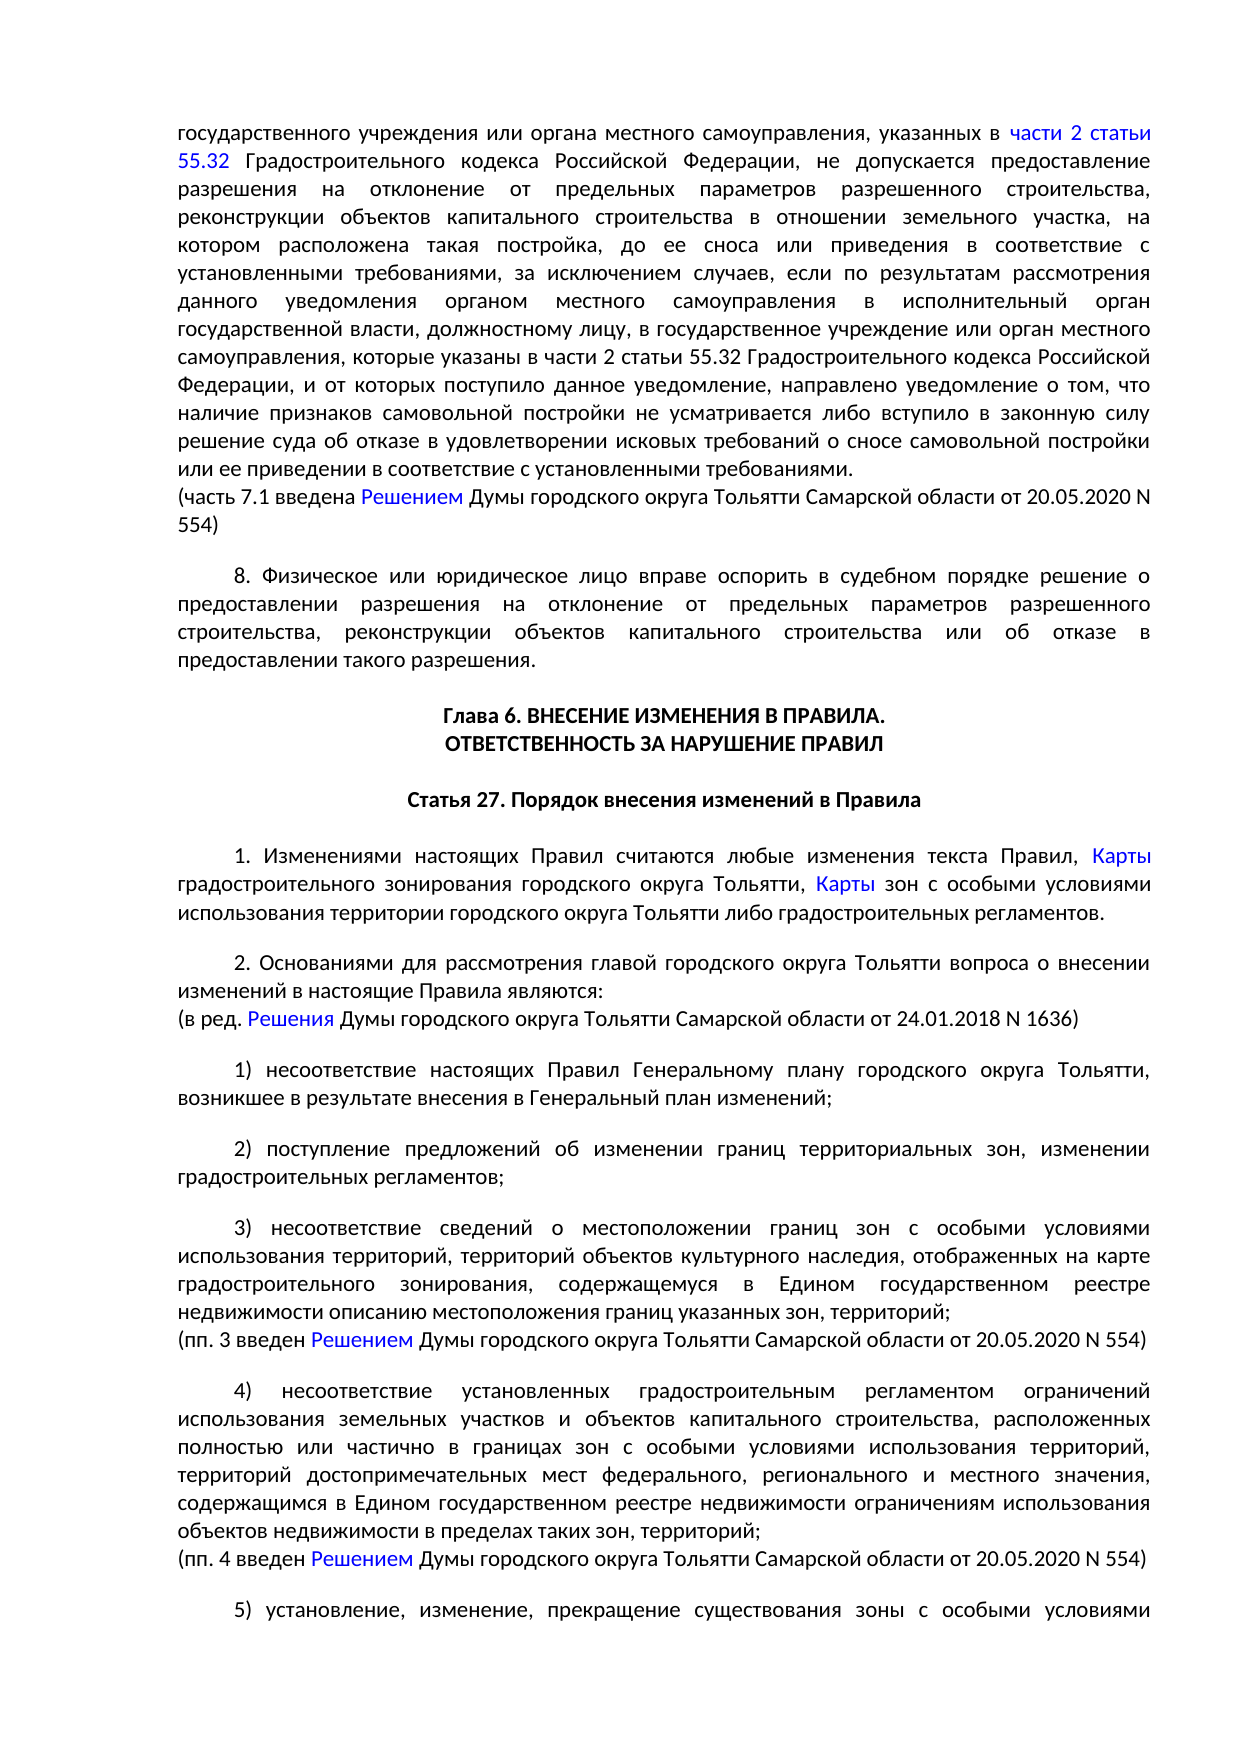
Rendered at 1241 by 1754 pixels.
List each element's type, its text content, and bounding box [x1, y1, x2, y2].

text 2) поступление предложений об изменении границ территориальных зон, изменении градостроительных регламентов; [177, 1134, 1152, 1191]
text 1) несоответствие настоящих Правил Генеральному плану городского округа Тольятти, возникшее в результате внесения в Генеральный план изменений; [177, 1056, 1152, 1112]
text 8. Физическое или юридическое лицо вправе оспорить в судебном порядке решение о предоставлении разрешения на отклонение от предельных параметров разрешенного строительства, реконструкции объектов капитального строительства или об отказе в предоставлении такого разрешения. [177, 561, 1152, 673]
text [177, 1596, 1152, 1623]
text 1. Изменениями настоящих Правил считаются любые изменения текста Правил, Карты градостроительного зонирования городского округа Тольятти, Карты зон с особыми условиями использования территории городского округа Тольятти либо градостроительных регламентов. [177, 842, 1152, 926]
text 2. Основаниями для рассмотрения главой городского округа Тольятти вопроса о внесении изменений в настоящие Правила являются: [177, 948, 1152, 1004]
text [177, 118, 1152, 482]
title ОТВЕТСТВЕННОСТЬ ЗА НАРУШЕНИЕ ПРАВИЛ [177, 729, 1152, 757]
text (часть 7.1 введена Решением Думы городского округа Тольятти Самарской области от 20.05.2020 N 554) [177, 482, 1152, 538]
title Глава 6. ВНЕСЕНИЕ ИЗМЕНЕНИЯ В ПРАВИЛА. [177, 701, 1152, 729]
title Статья 27. Порядок внесения изменений в Правила [177, 786, 1152, 813]
text 3) несоответствие сведений о местоположении границ зон с особыми условиями использования территорий, территорий объектов культурного наследия, отображенных на карте градостроительного зонирования, содержащемуся в Едином государственном реестре недвижимости описанию местоположения границ указанных зон, территорий; [177, 1213, 1152, 1326]
text (пп. 4 введен Решением Думы городского округа Тольятти Самарской области от 20.05.2020 N 554) [177, 1544, 1152, 1573]
text (в ред. Решения Думы городского округа Тольятти Самарской области от 24.01.2018 N 1636) [177, 1004, 1152, 1033]
text 4) несоответствие установленных градостроительным регламентом ограничений использования земельных участков и объектов капитального строительства, расположенных полностью или частично в границах зон с особыми условиями использования территорий, территорий достопримечательных мест федерального, регионального и местного значения, содержащимся в Едином государственном реестре недвижимости ограничениям использования объектов недвижимости в пределах таких зон, территорий; [177, 1376, 1152, 1544]
text (пп. 3 введен Решением Думы городского округа Тольятти Самарской области от 20.05.2020 N 554) [177, 1326, 1152, 1353]
